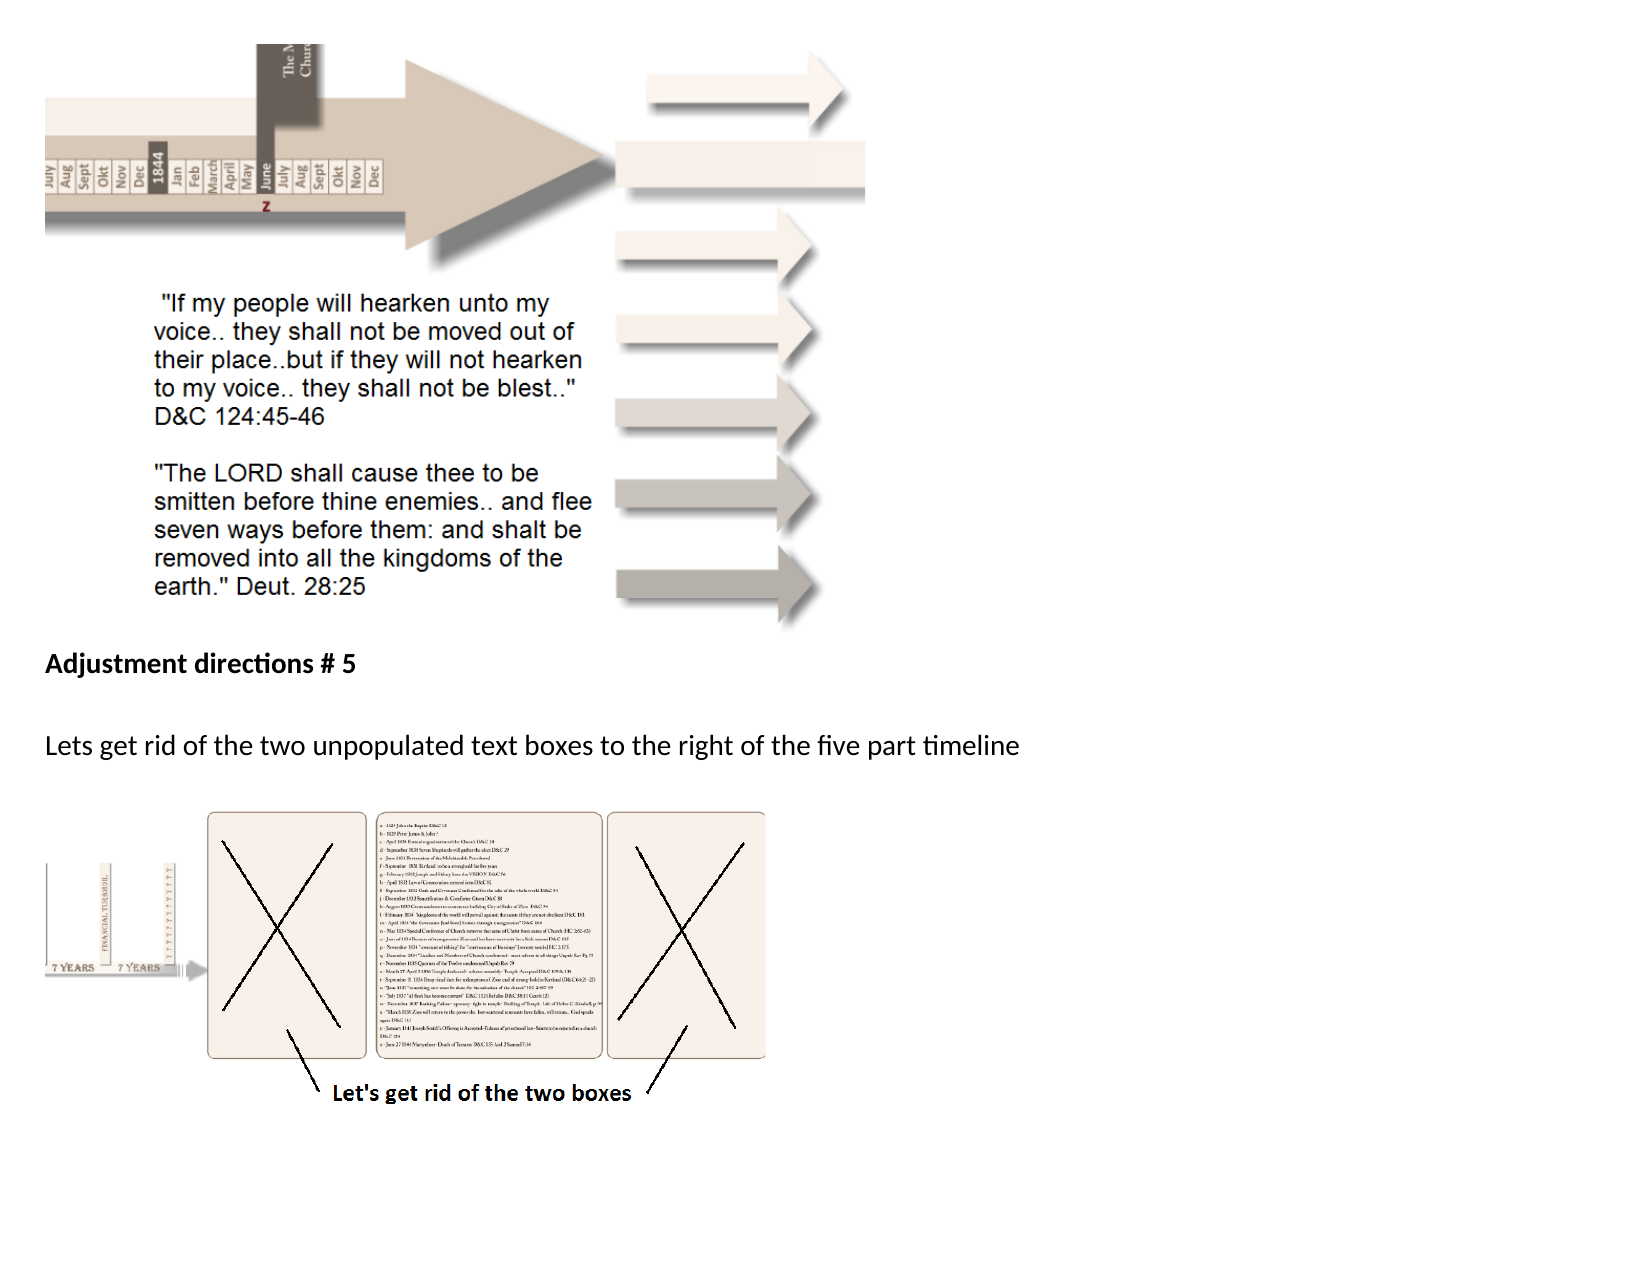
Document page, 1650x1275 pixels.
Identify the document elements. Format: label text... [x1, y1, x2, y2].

picture [45, 789, 766, 1112]
picture [45, 44, 866, 640]
